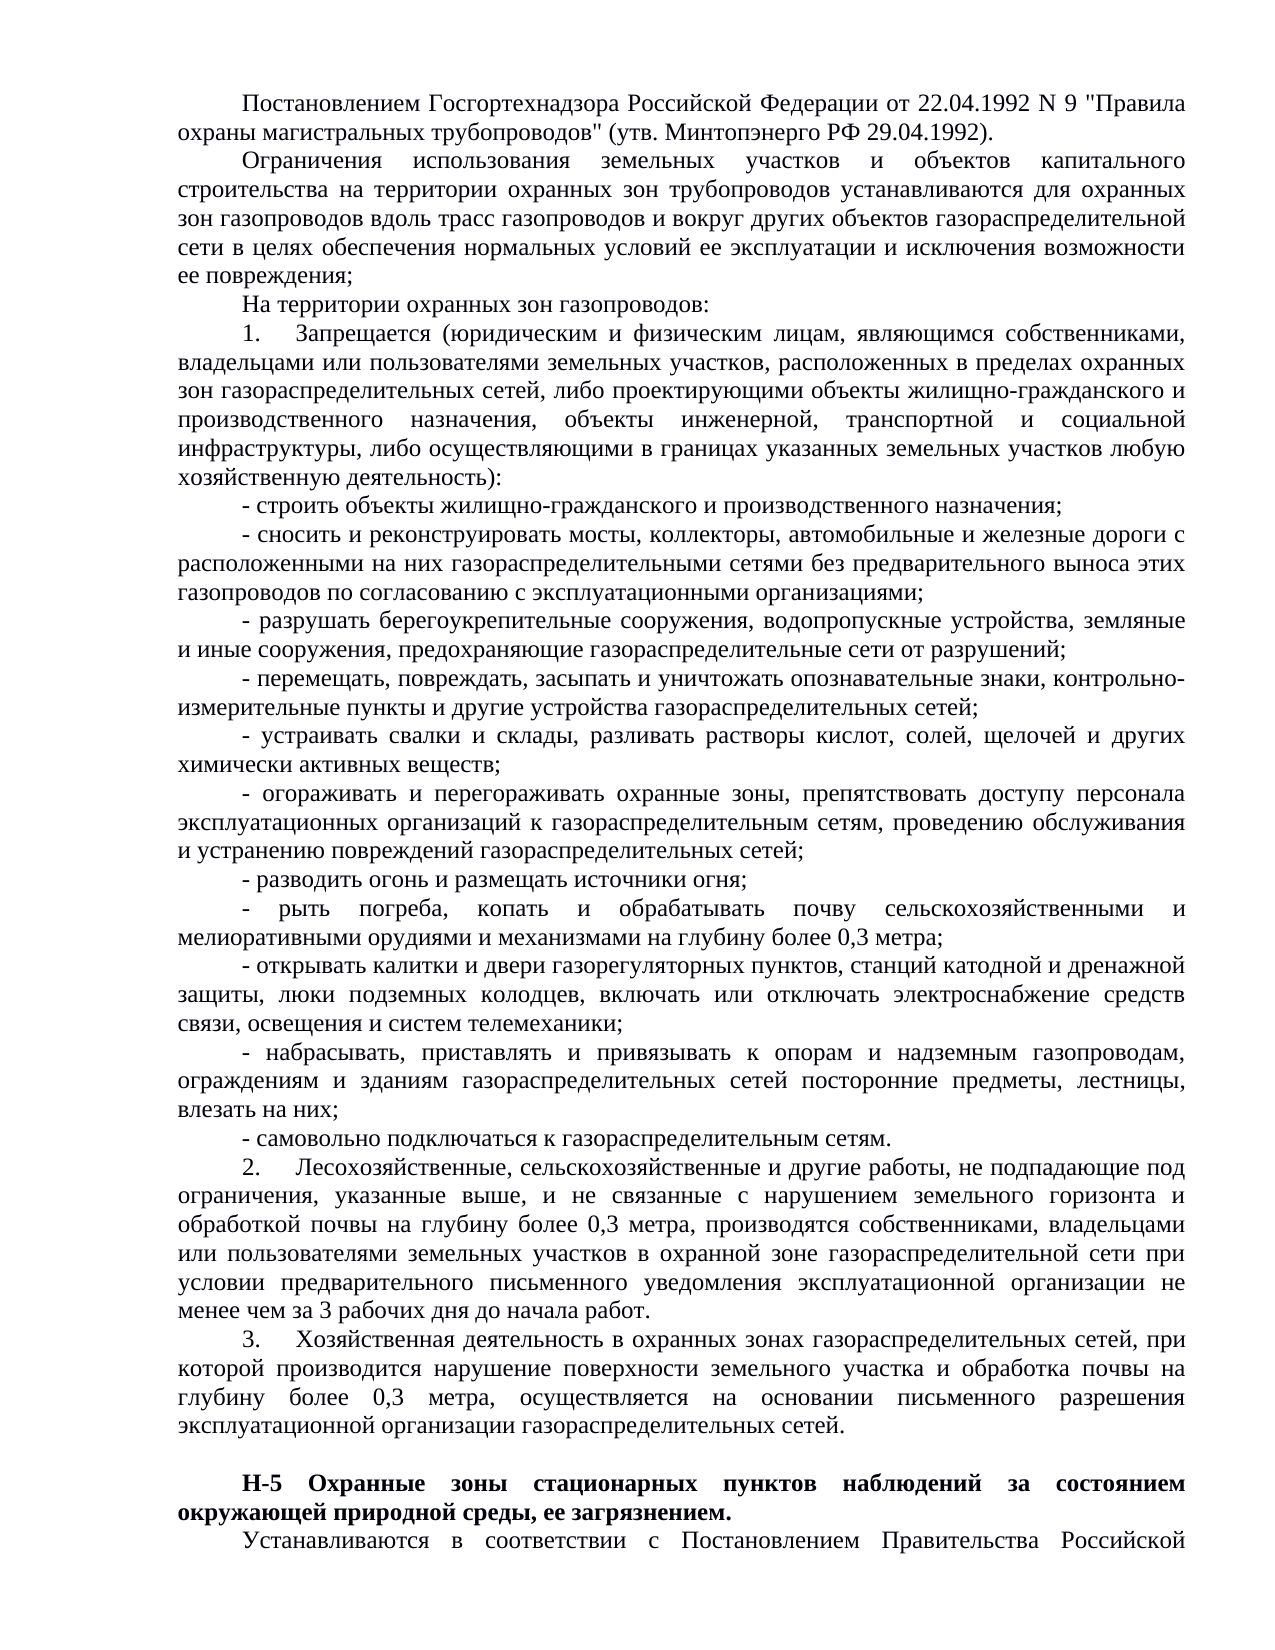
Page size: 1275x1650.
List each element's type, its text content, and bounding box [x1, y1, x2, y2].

text - самовольно подключаться к газораспределительным сетям. [177, 1123, 1186, 1152]
text - рыть погреба, копать и обрабатывать почву сельскохозяйственными и мелиоративными орудиями и механизмами на глубину более 0,3 метра; [177, 893, 1186, 951]
text Постановлением Госгортехнадзора Российской Федерации от 22.04.1992 N 9 "Правила охраны магистральных трубопроводов" (утв. Минтопэнерго РФ 29.04.1992). [177, 88, 1186, 146]
text - сносить и реконструировать мосты, коллекторы, автомобильные и железные дороги с расположенными на них газораспределительными сетями без предварительного выноса этих газопроводов по согласованию с эксплуатационными организациями; [177, 519, 1186, 606]
text На территории охранных зон газопроводов: [177, 289, 1186, 318]
list Запрещается (юридическим и физическим лицам, являющимся собственниками, владельцами или пользователями земельных участков, расположенных в пределах охранных зон газораспределительных сетей, либо проектирующими объекты жилищно-гражданского и производственного назначения, объекты инженерной, транспортной и социальной инфраструктуры, либо осуществляющими в границах указанных земельных участков любую хозяйственную деятельность): [178, 318, 1186, 491]
text - строить объекты жилищно-гражданского и производственного назначения; [177, 491, 1186, 519]
text Ограничения использования земельных участков и объектов капитального строительства на территории охранных зон трубопроводов устанавливаются для охранных зон газопроводов вдоль трасс газопроводов и вокруг других объектов газораспределительной сети в целях обеспечения нормальных условий ее эксплуатации и исключения возможности ее повреждения; [177, 146, 1186, 289]
text Н-5 Охранные зоны стационарных пунктов наблюдений за состоянием окружающей природной среды, ее загрязнением. [177, 1468, 1186, 1526]
text - перемещать, повреждать, засыпать и уничтожать опознавательные знаки, контрольно-измерительные пункты и другие устройства газораспределительных сетей; [177, 663, 1186, 721]
text - разрушать берегоукрепительные сооружения, водопропускные устройства, земляные и иные сооружения, предохраняющие газораспределительные сети от разрушений; [177, 606, 1186, 663]
list Лесохозяйственные, сельскохозяйственные и другие работы, не подпадающие под ограничения, указанные выше, и не связанные с нарушением земельного горизонта и обработкой почвы на глубину более 0,3 метра, производятся собственниками, владельцами или пользователями земельных участков в охранной зоне газораспределительной сети при условии предварительного письменного уведомления эксплуатационной организации не менее чем за 3 рабочих дня до начала работ. [178, 1152, 1186, 1324]
text - открывать калитки и двери газорегуляторных пунктов, станций катодной и дренажной защиты, люки подземных колодцев, включать или отключать электроснабжение средств связи, освещения и систем телемеханики; [177, 951, 1186, 1037]
list Хозяйственная деятельность в охранных зонах газораспределительных сетей, при которой производится нарушение поверхности земельного участка и обработка почвы на глубину более 0,3 метра, осуществляется на основании письменного разрешения эксплуатационной организации газораспределительных сетей. [178, 1324, 1186, 1439]
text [177, 1526, 1186, 1554]
text - набрасывать, приставлять и привязывать к опорам и надземным газопроводам, ограждениям и зданиям газораспределительных сетей посторонние предметы, лестницы, влезать на них; [177, 1037, 1186, 1123]
text - разводить огонь и размещать источники огня; [177, 864, 1186, 893]
text - огораживать и перегораживать охранные зоны, препятствовать доступу персонала эксплуатационных организаций к газораспределительным сетям, проведению обслуживания и устранению повреждений газораспределительных сетей; [177, 778, 1186, 864]
text - устраивать свалки и склады, разливать растворы кислот, солей, щелочей и других химически активных веществ; [177, 721, 1186, 778]
